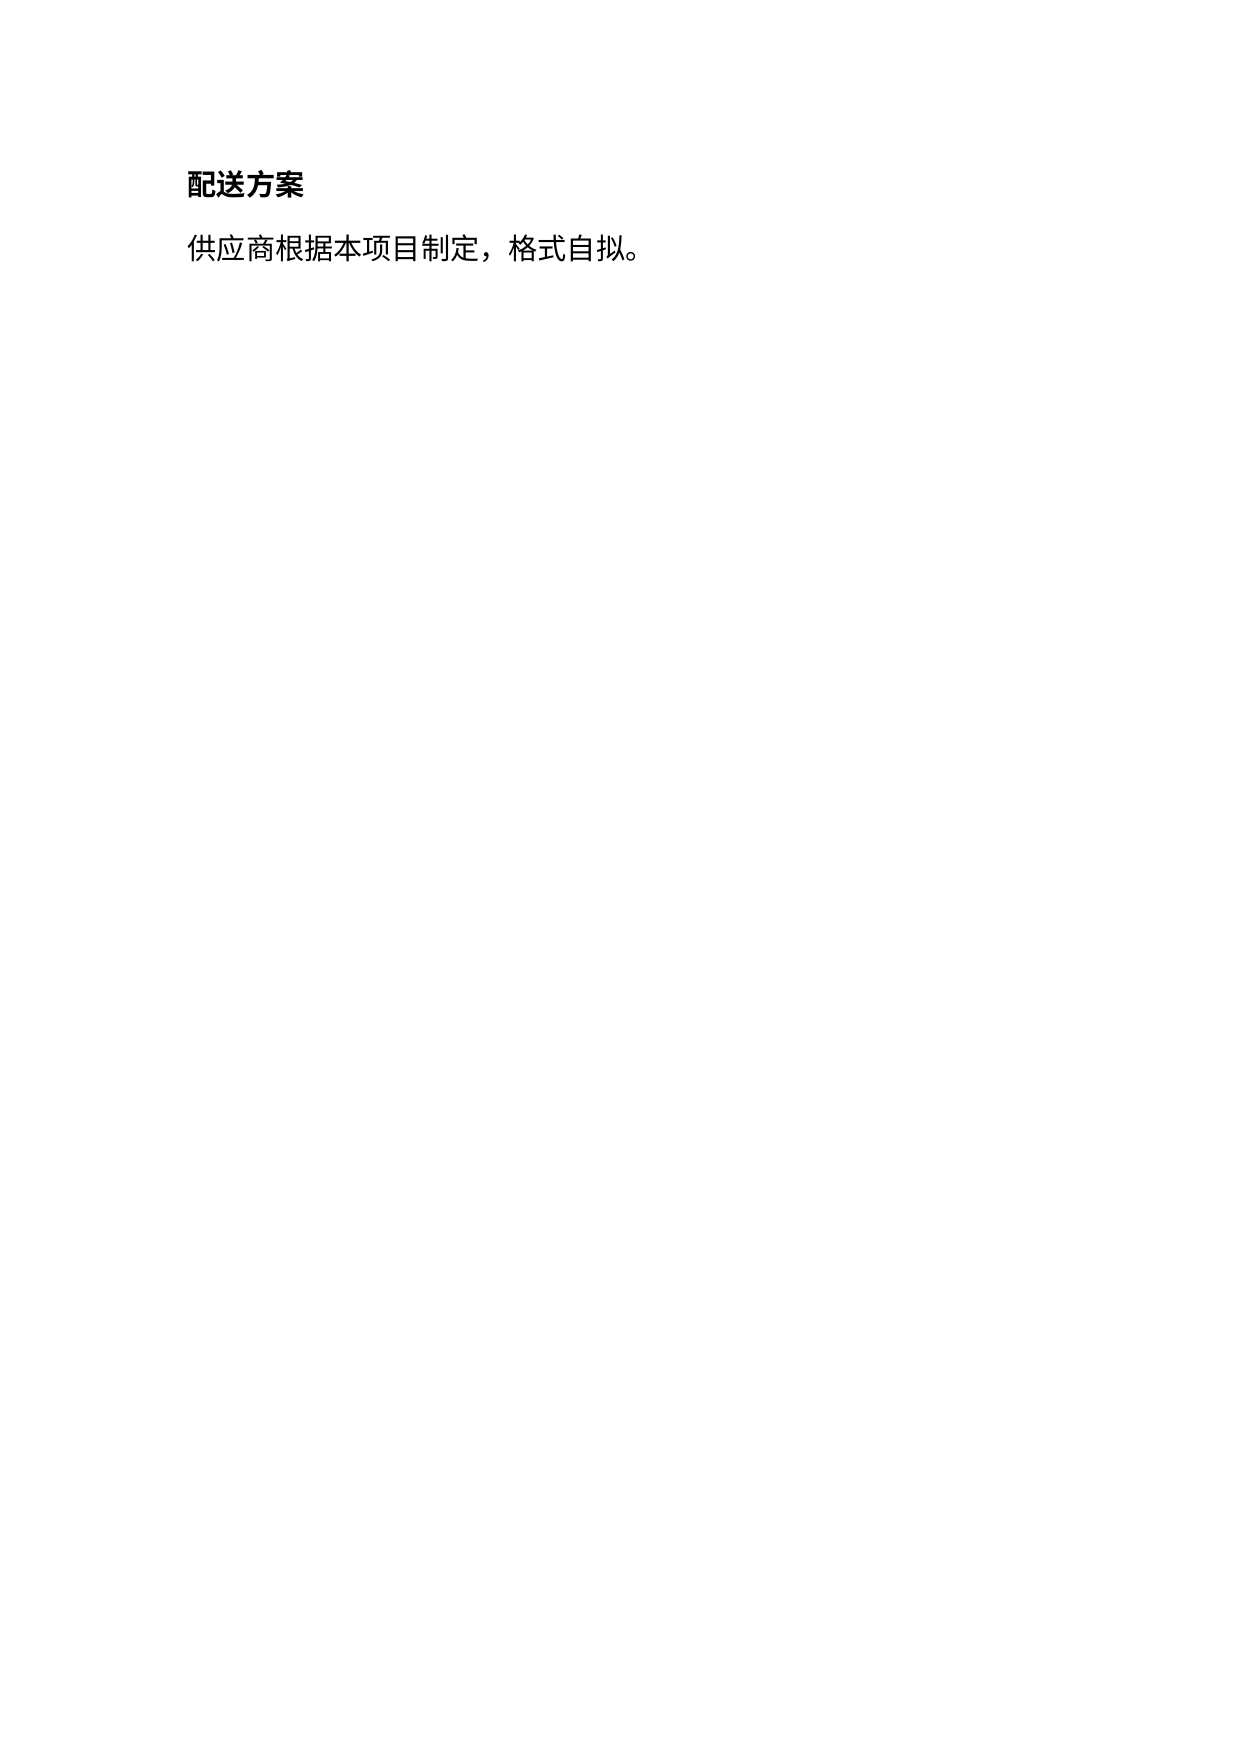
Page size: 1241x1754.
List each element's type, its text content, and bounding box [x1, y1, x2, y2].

text 配送方案 [187, 162, 1053, 204]
text 供应商根据本项目制定，格式自拟。 [187, 225, 1053, 268]
